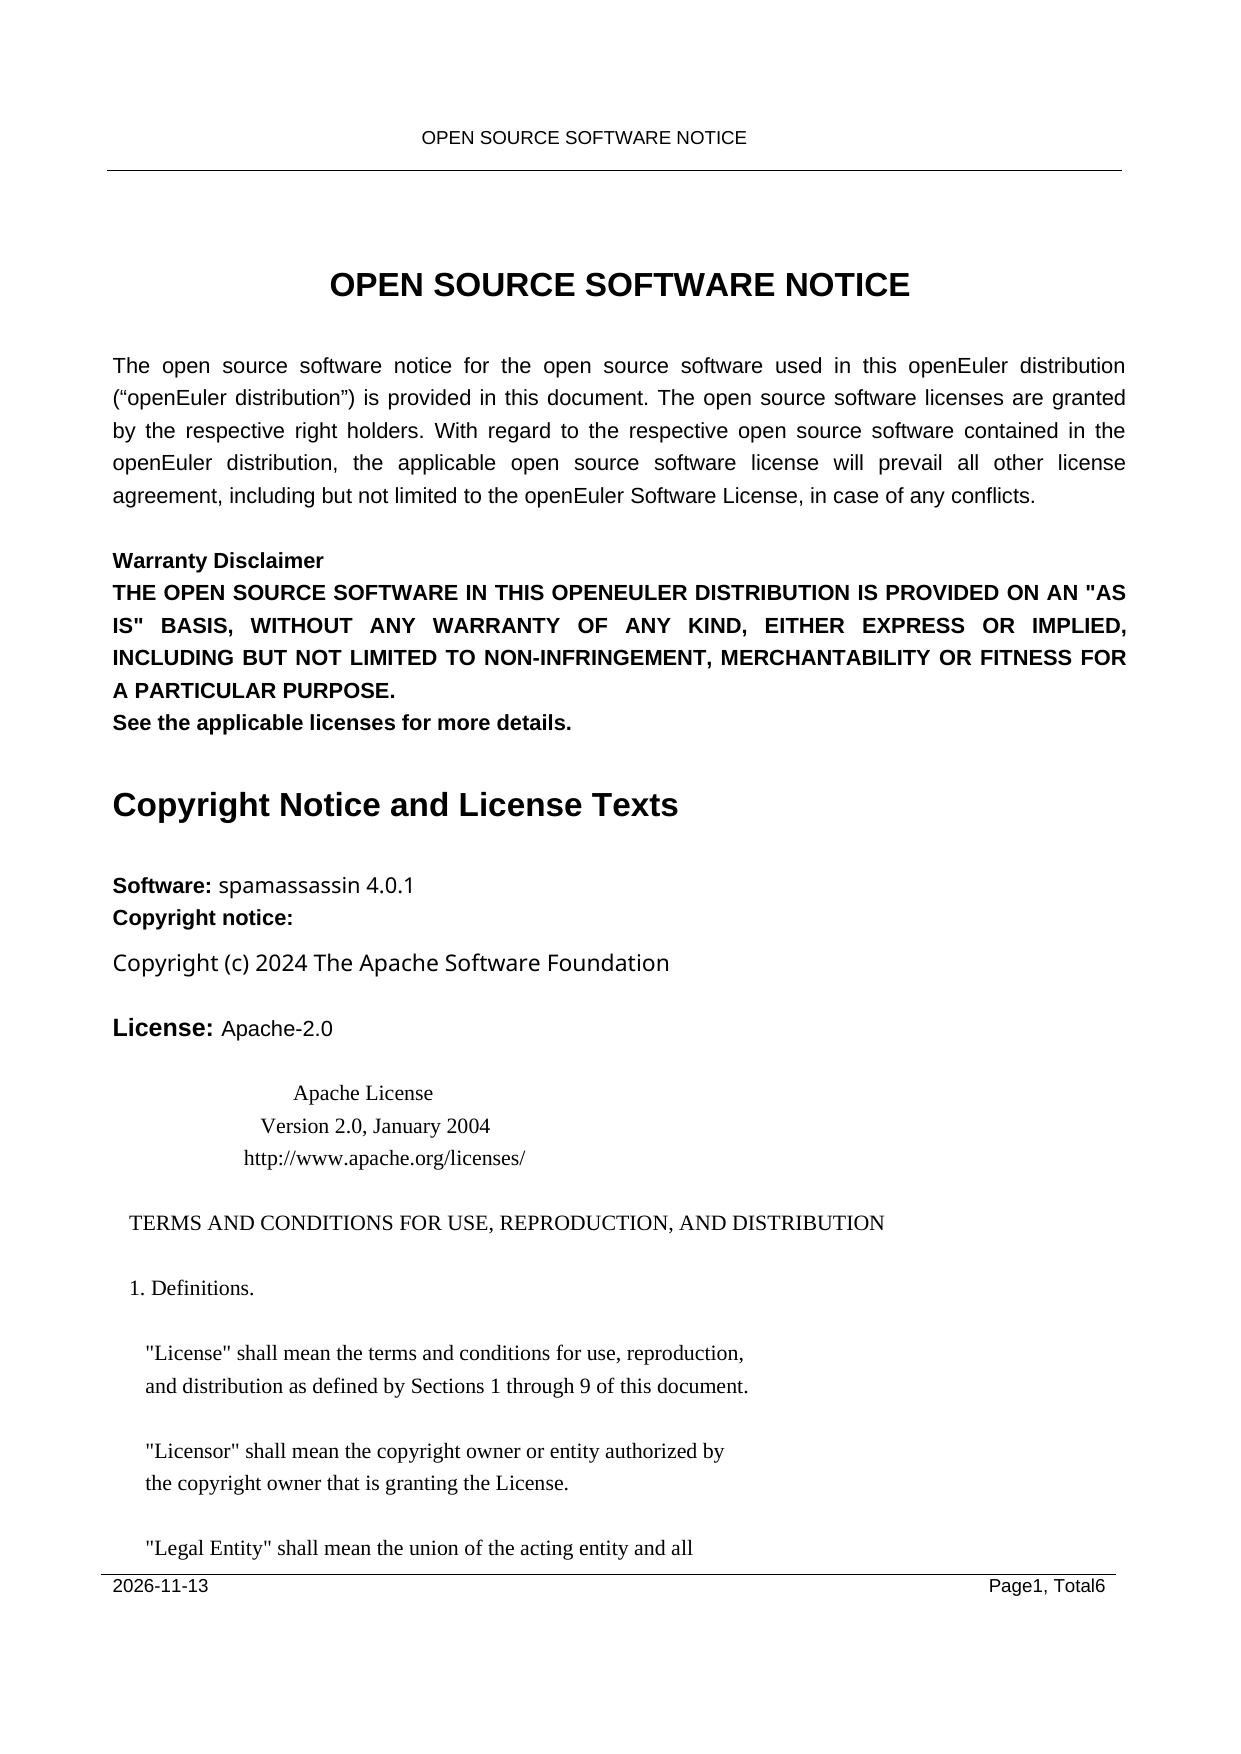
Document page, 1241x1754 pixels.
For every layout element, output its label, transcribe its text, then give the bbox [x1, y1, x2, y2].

text THE OPEN SOURCE SOFTWARE IN THIS OPENEULER DISTRIBUTION IS PROVIDED ON AN "AS IS" BASIS, WITHOUT ANY WARRANTY OF ANY KIND, EITHER EXPRESS OR IMPLIED, INCLUDING BUT NOT LIMITED TO NON-INFRINGEMENT, MERCHANTABILITY OR FITNESS FOR A PARTICULAR PURPOSE. See the applicable licenses for more details. [112, 576, 1128, 739]
text OPEN SOURCE SOFTWARE NOTICE [112, 251, 1128, 316]
title Software: spamassassin 4.0.1 [112, 869, 1128, 901]
text License: Apache-2.0 [112, 1012, 1128, 1044]
text The open source software notice for the open source software used in this openEuler distribution (“openEuler distribution”) is provided in this document. The open source software licenses are granted by the respective right holders. With regard to the respective open source software contained in the openEuler distribution, the applicable open source software license will prevail all other license agreement, including but not limited to the openEuler Software License, in case of any conflicts. [112, 349, 1128, 511]
text Copyright (c) 2024 The Apache Software Foundation [112, 947, 1128, 1012]
text Copyright notice: [112, 901, 1128, 934]
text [112, 1044, 1128, 1564]
text Warranty Disclaimer [112, 544, 1128, 576]
text Copyright Notice and License Texts [112, 771, 1128, 836]
